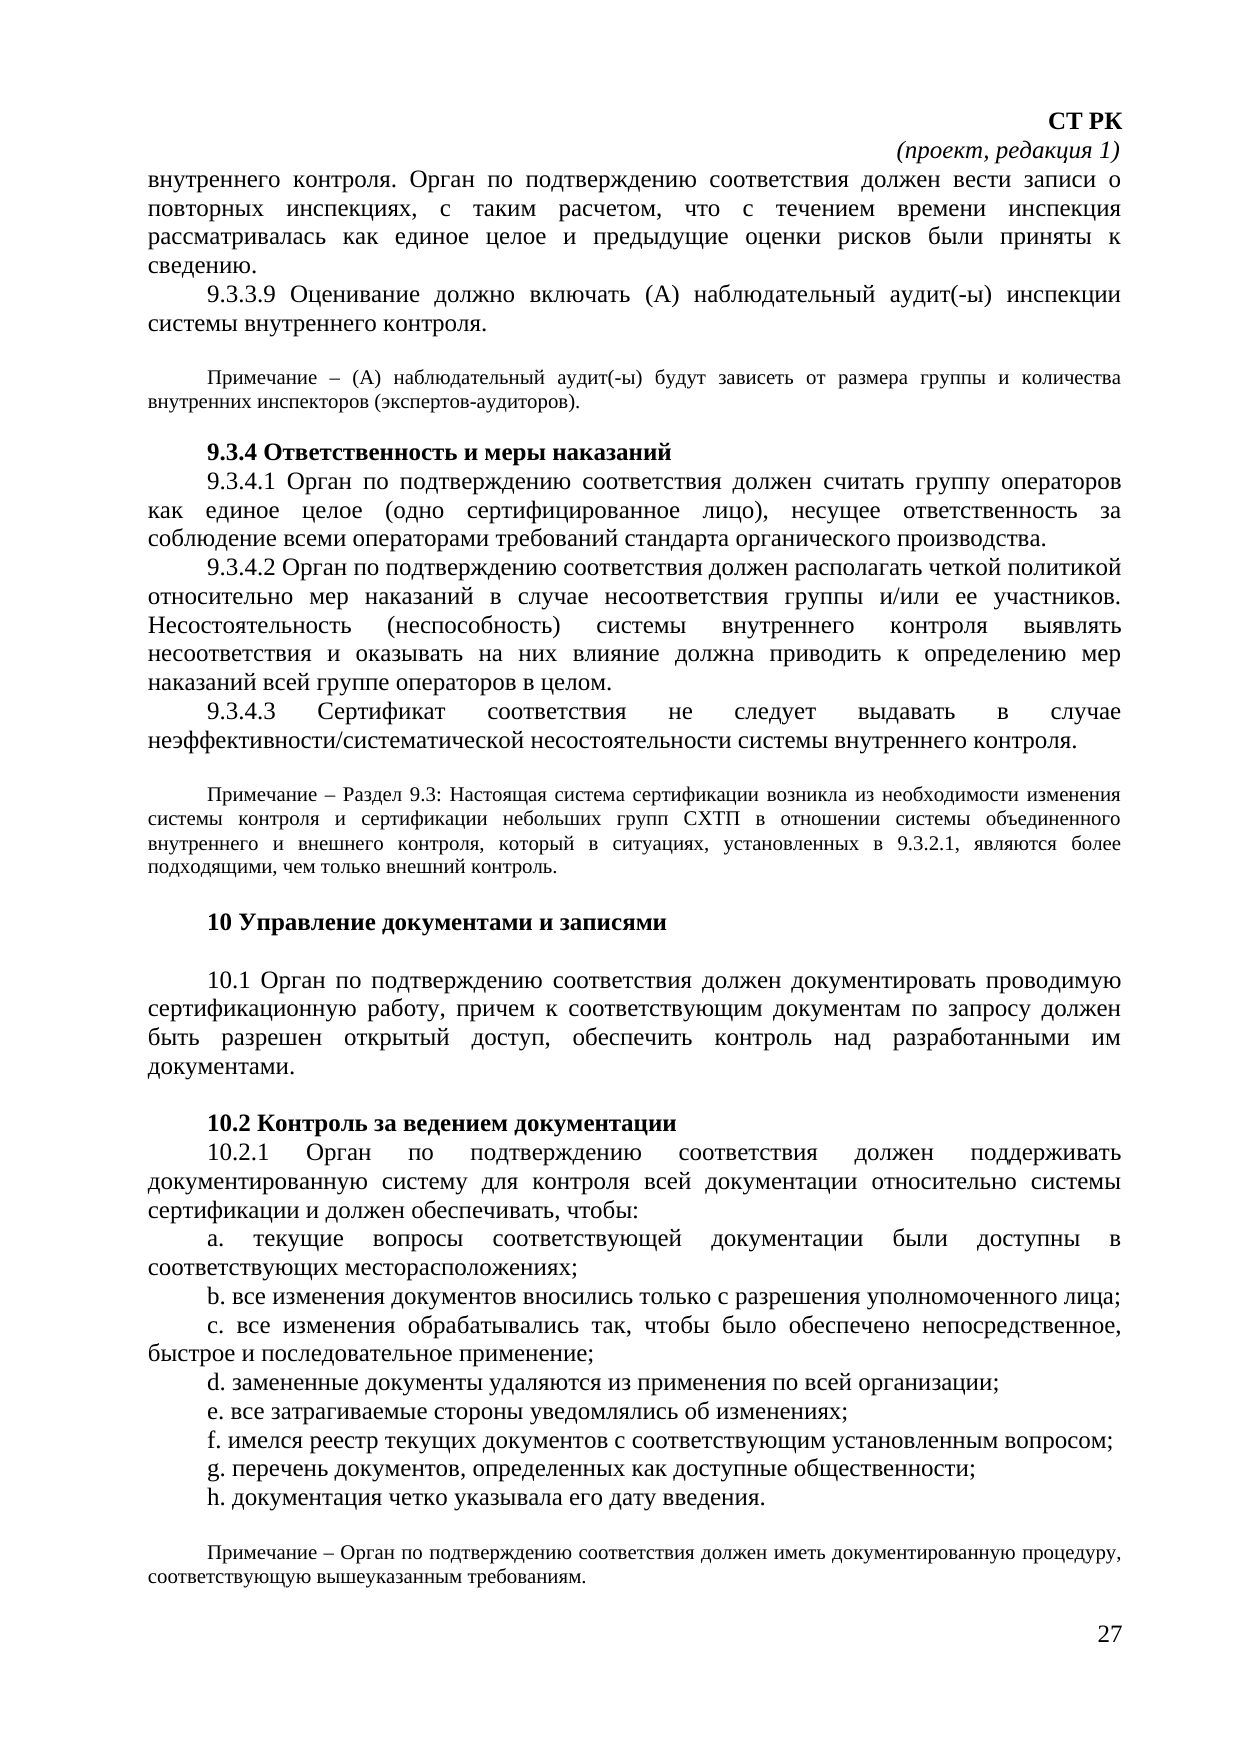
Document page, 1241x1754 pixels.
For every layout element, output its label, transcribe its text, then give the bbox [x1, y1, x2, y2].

text h. документация четко указывала его дату введения. [148, 1482, 1122, 1511]
text Примечание – Раздел 9.3: Настоящая система сертификации возникла из необходимости изменения системы контроля и сертификации небольших групп СХТП в отношении системы объединенного внутреннего и внешнего контроля, который в ситуациях, установленных в 9.3.2.1, являются более подходящими, чем только внешний контроль. [148, 782, 1122, 878]
text 9.3.4 Ответственность и меры наказаний [148, 437, 1122, 466]
text 10.2 Контроль за ведением документации [148, 1108, 1122, 1137]
text 9.3.4.3 Сертификат соответствия не следует выдавать в случае неэффективности/систематической несостоятельности системы внутреннего контроля. [148, 696, 1122, 753]
text f. имелся реестр текущих документов с соответствующим установленным вопросом; [148, 1425, 1122, 1453]
text 10.1 Орган по подтверждению соответствия должен документировать проводимую сертификационную работу, причем к соответствующим документам по запросу должен быть разрешен открытый доступ, обеспечить контроль над разработанными им документами. [148, 965, 1122, 1080]
text 9.3.4.1 Орган по подтверждению соответствия должен считать группу операторов как единое целое (одно сертифицированное лицо), несущее ответственность за соблюдение всеми операторами требований стандарта органического производства. [148, 466, 1122, 552]
text g. перечень документов, определенных как доступные общественности; [148, 1453, 1122, 1482]
text d. замененные документы удаляются из применения по всей организации; [148, 1367, 1122, 1396]
text a. текущие вопросы соответствующей документации были доступны в соответствующих месторасположениях; [148, 1223, 1122, 1281]
text 10.2.1 Орган по подтверждению соответствия должен поддерживать документированную систему для контроля всей документации относительно системы сертификации и должен обеспечивать, чтобы: [148, 1137, 1122, 1223]
text 9.3.4.2 Орган по подтверждению соответствия должен располагать четкой политикой относительно мер наказаний в случае несоответствия группы и/или ее участников. Несостоятельность (неспособность) системы внутреннего контроля выявлять несоответствия и оказывать на них влияние должна приводить к определению мер наказаний всей группе операторов в целом. [148, 552, 1122, 696]
text 10 Управление документами и записями [148, 907, 1122, 936]
text c. все изменения обрабатывались так, чтобы было обеспечено непосредственное, быстрое и последовательное применение; [148, 1310, 1122, 1367]
text 9.3.3.9 Оценивание должно включать (А) наблюдательный аудит(-ы) инспекции системы внутреннего контроля. [148, 279, 1122, 336]
text Примечание – Орган по подтверждению соответствия должен иметь документированную процедуру, соответствующую вышеуказанным требованиям. [148, 1540, 1122, 1588]
text e. все затрагиваемые стороны уведомлялись об изменениях; [148, 1396, 1122, 1425]
text Примечание – (A) наблюдательный аудит(-ы) будут зависеть от размера группы и количества внутренних инспекторов (экспертов-аудиторов). [148, 365, 1122, 413]
text b. все изменения документов вносились только с разрешения уполномоченного лица; [148, 1281, 1122, 1310]
